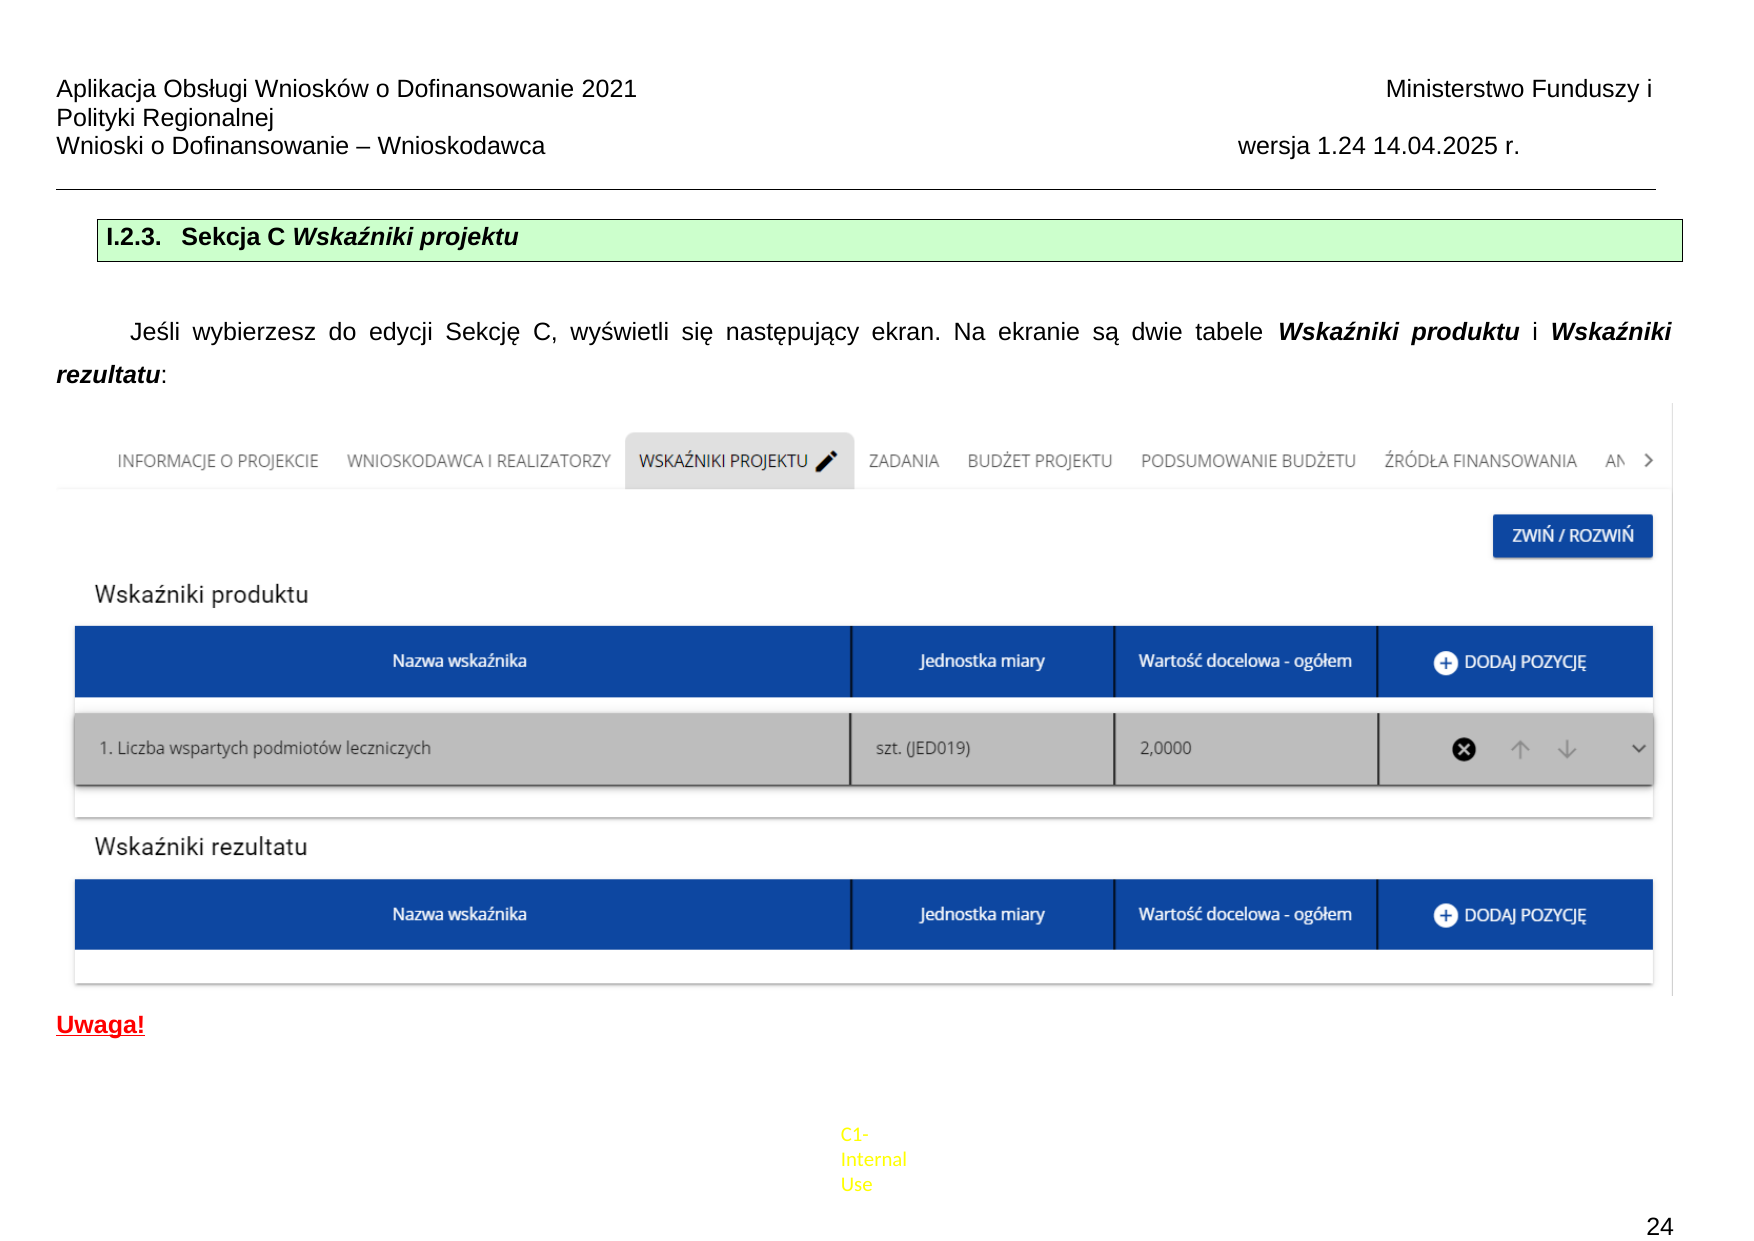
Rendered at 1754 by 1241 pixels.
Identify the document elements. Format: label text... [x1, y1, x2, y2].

subtitle Sekcja C Wskaźniki projektu [98, 220, 1682, 261]
text Jeśli wybierzesz do edycji Sekcję C, wyświetli się następujący ekran. Na ekranie są dwie tabele Wskaźniki produktu i Wskaźniki rezultatu: [56, 317, 1674, 389]
text Uwaga! [56, 1010, 1674, 1039]
picture [56, 403, 1673, 996]
